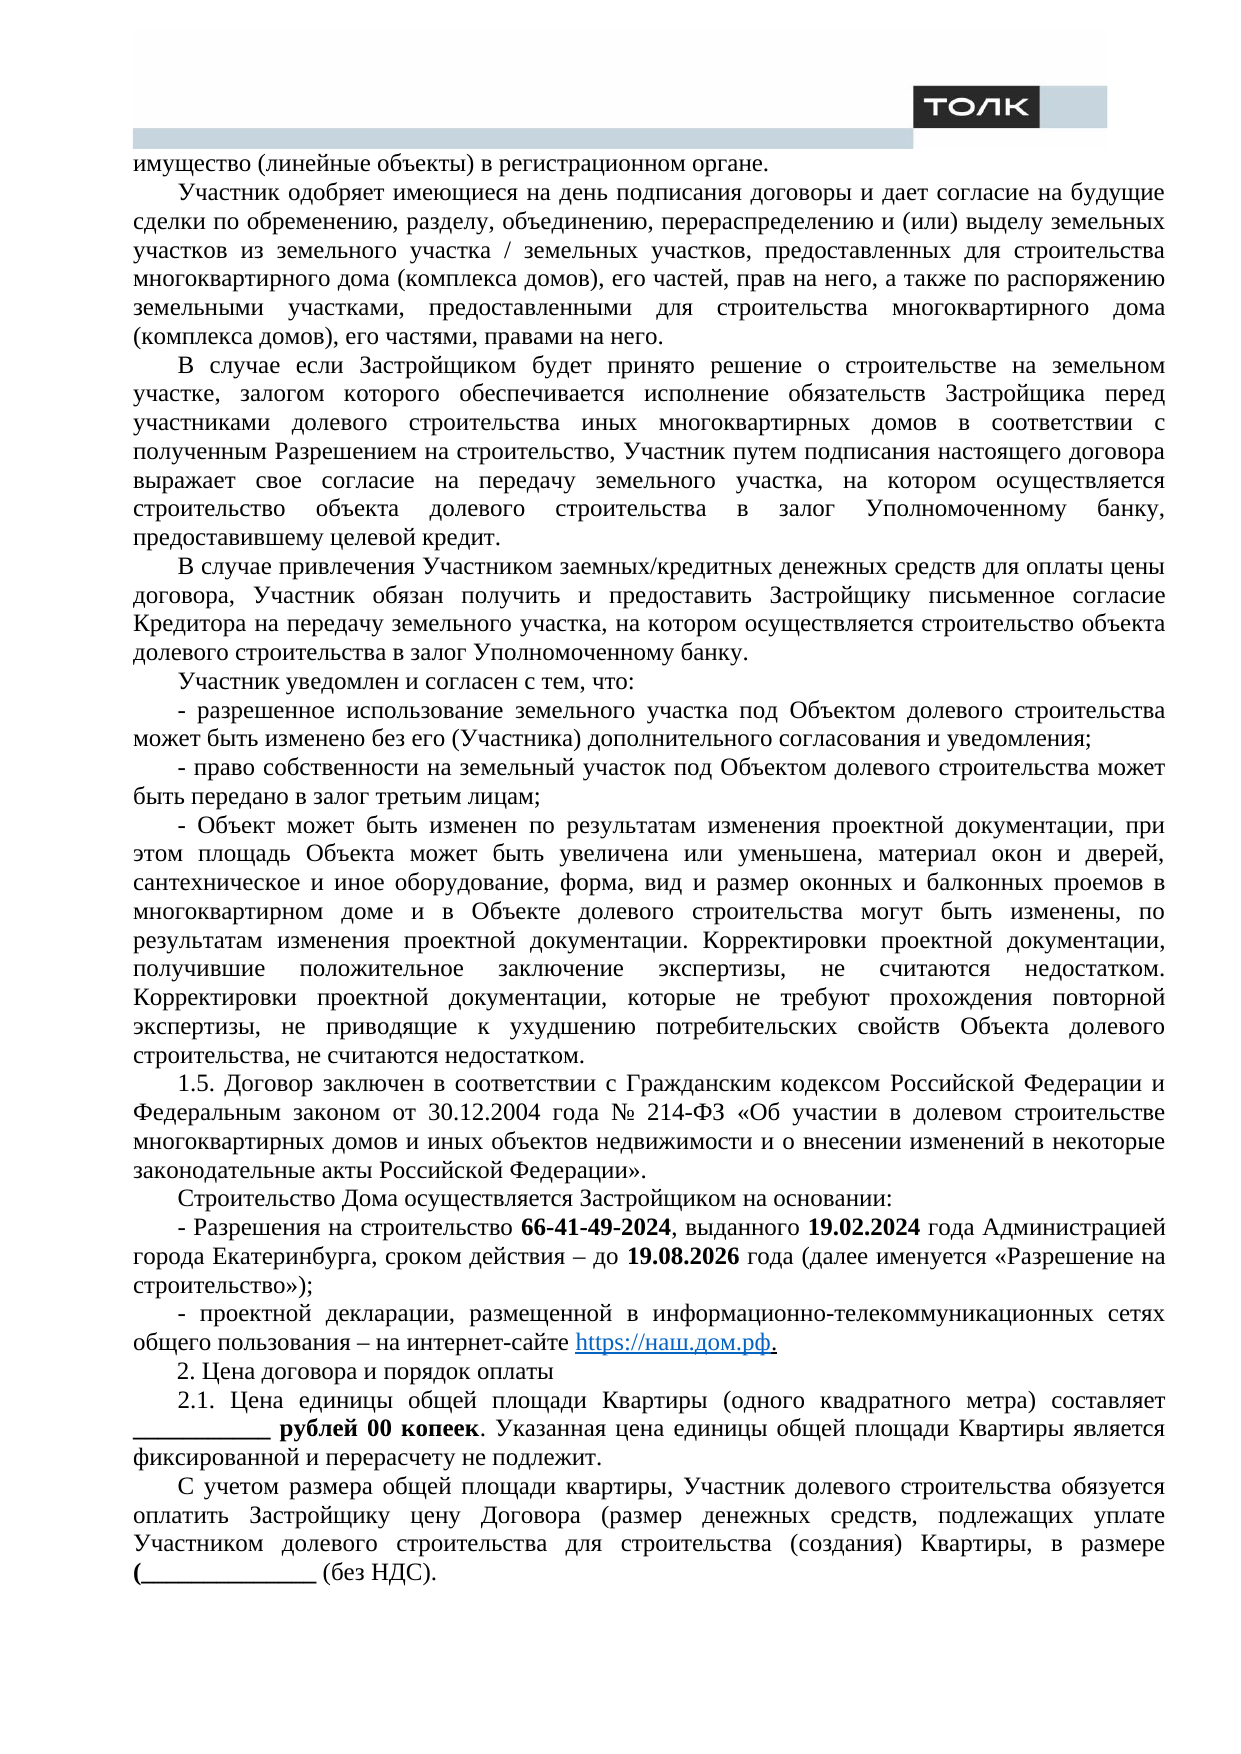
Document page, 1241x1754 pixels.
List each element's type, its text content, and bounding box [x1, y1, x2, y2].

text С учетом размера общей площади квартиры, Участник долевого строительства обязуется оплатить Застройщику цену Договора (размер денежных средств, подлежащих уплате Участником долевого строительства для строительства (создания) Квартиры, в размере (______________ (без НДС). [133, 1471, 1166, 1586]
text Участник одобряет имеющиеся на день подписания договоры и дает согласие на будущие сделки по обременению, разделу, объединению, перераспределению и (или) выделу земельных участков из земельного участка / земельных участков, предоставленных для строительства многоквартирного дома (комплекса домов), его частей, прав на него, а также по распоряжению земельными участками, предоставленными для строительства многоквартирного дома (комплекса домов), его частями, правами на него. [133, 177, 1166, 350]
text - проектной декларации, размещенной в информационно-телекоммуникационных сетях общего пользования – на интернет-сайте https://наш.дом.рф. [133, 1298, 1166, 1356]
text Участник уведомлен и согласен с тем, что: [133, 666, 1166, 695]
text В случае если Застройщиком будет принято решение о строительстве на земельном участке, залогом которого обеспечивается исполнение обязательств Застройщика перед участниками долевого строительства иных многоквартирных домов в соответствии с полученным Разрешением на строительство, Участник путем подписания настоящего договора выражает свое согласие на передачу земельного участка, на котором осуществляется строительство объекта долевого строительства в залог Уполномоченному банку, предоставившему целевой кредит. [133, 350, 1166, 551]
text В случае привлечения Участником заемных/кредитных денежных средств для оплаты цены договора, Участник обязан получить и предоставить Застройщику письменное согласие Кредитора на передачу земельного участка, на котором осуществляется строительство объекта долевого строительства в залог Уполномоченному банку. [133, 551, 1166, 666]
text 2.1. Цена единицы общей площади Квартиры (одного квадратного метра) составляет ___________ рублей 00 копеек. Указанная цена единицы общей площади Квартиры является фиксированной и перерасчету не подлежит. [133, 1385, 1166, 1471]
text - право собственности на земельный участок под Объектом долевого строительства может быть передано в залог третьим лицам; [133, 752, 1166, 810]
text - Разрешения на строительство 66-41-49-2024, выданного 19.02.2024 года Администрацией города Екатеринбурга, сроком действия – до 19.08.2026 года (далее именуется «Разрешение на строительство»); [133, 1212, 1166, 1298]
text - разрешенное использование земельного участка под Объектом долевого строительства может быть изменено без его (Участника) дополнительного согласования и уведомления; [133, 695, 1166, 752]
picture [132, 29, 1108, 149]
text Строительство Дома осуществляется Застройщиком на основании: [133, 1183, 1166, 1212]
text 2. Цена договора и порядок оплаты [133, 1356, 1166, 1385]
text 1.5. Договор заключен в соответствии с Гражданским кодексом Российской Федерации и Федеральным законом от 30.12.2004 года № 214-ФЗ «Об участии в долевом строительстве многоквартирных домов и иных объектов недвижимости и о внесении изменений в некоторые законодательные акты Российской Федерации». [133, 1068, 1166, 1183]
text - Объект может быть изменен по результатам изменения проектной документации, при этом площадь Объекта может быть увеличена или уменьшена, материал окон и дверей, сантехническое и иное оборудование, форма, вид и размер оконных и балконных проемов в многоквартирном доме и в Объекте долевого строительства могут быть изменены, по результатам изменения проектной документации. Корректировки проектной документации, получившие положительное заключение экспертизы, не считаются недостатком. Корректировки проектной документации, которые не требуют прохождения повторной экспертизы, не приводящие к ухудшению потребительских свойств Объекта долевого строительства, не считаются недостатком. [133, 810, 1166, 1068]
